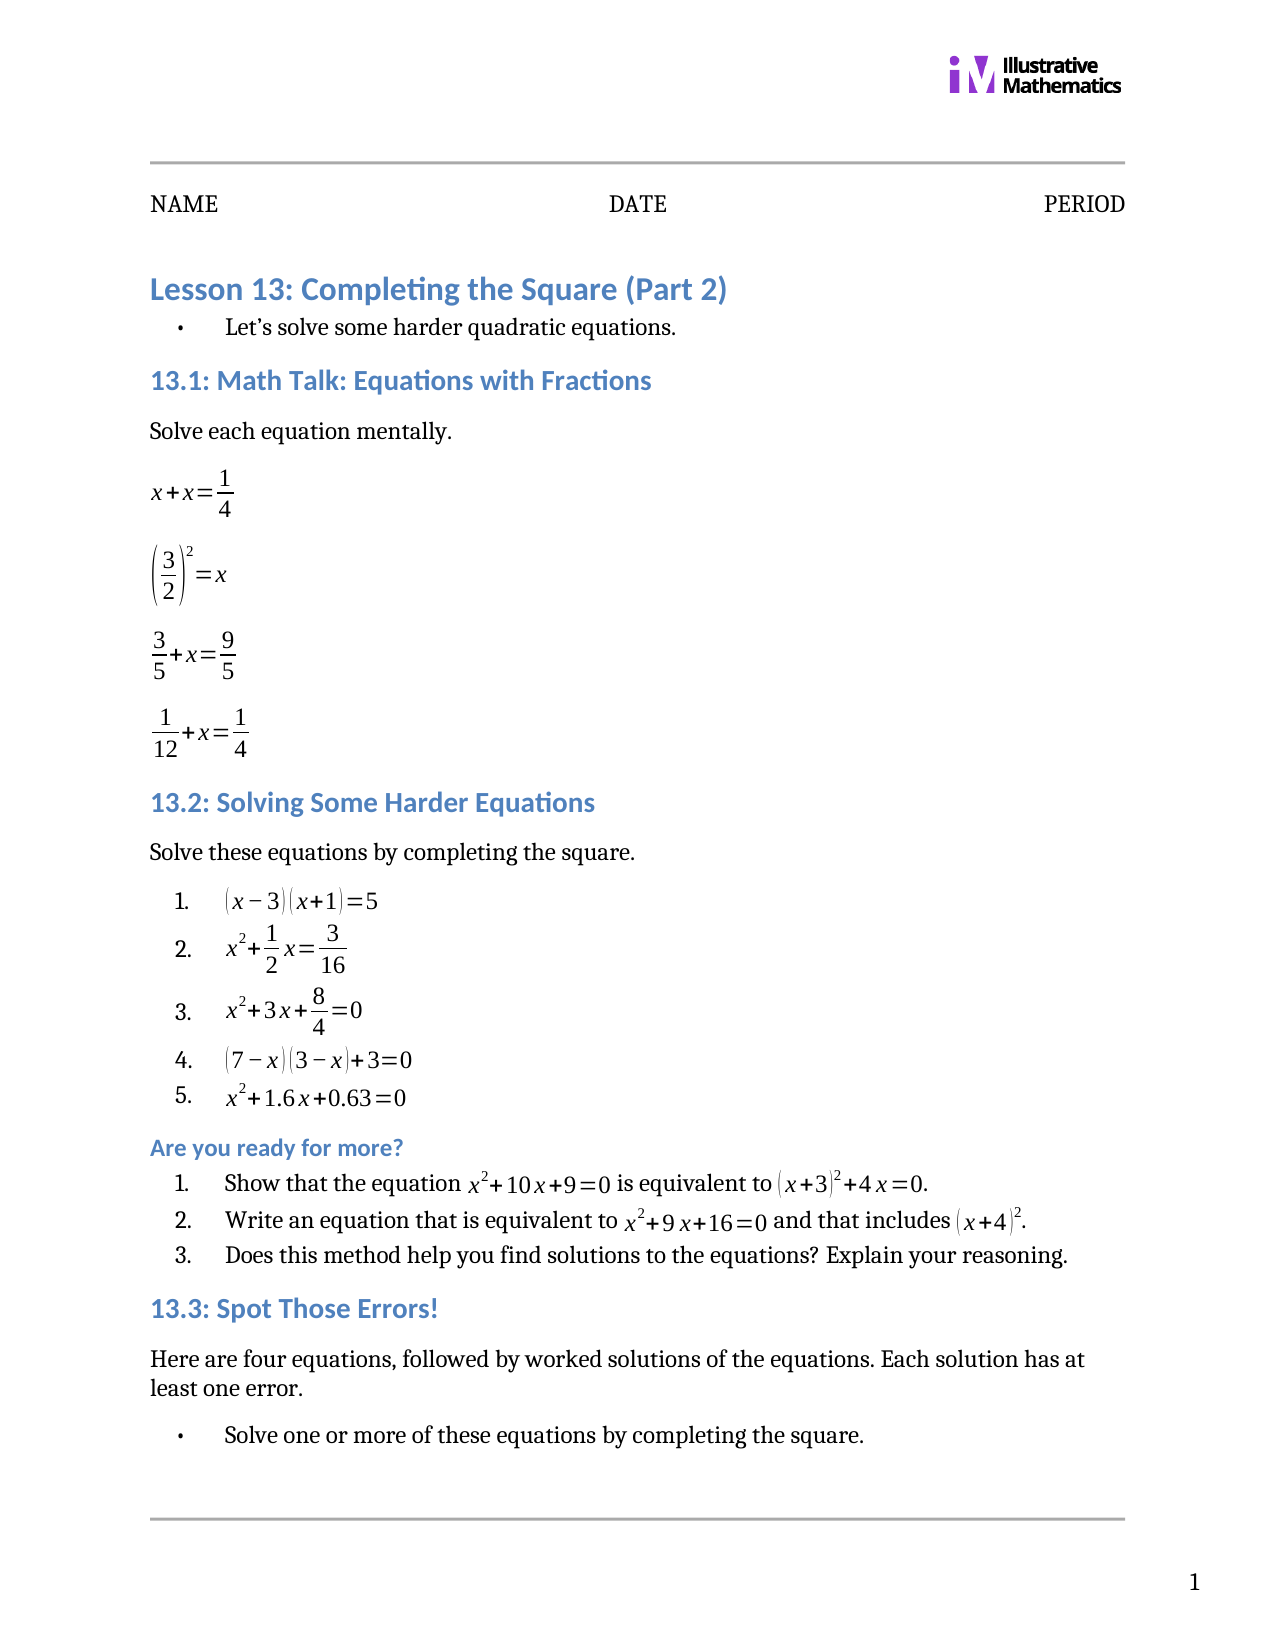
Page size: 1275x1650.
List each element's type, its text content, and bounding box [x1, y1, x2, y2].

picture [949, 55, 1121, 93]
text Solve each equation mentally. [150, 417, 1125, 446]
list Write an equation that is equivalent to and that includes . [175, 1203, 1125, 1237]
list Does this method help you find solutions to the equations? Explain your reasoning. [175, 1241, 1125, 1269]
list Solve one or more of these equations by completing the square. [175, 1421, 1125, 1450]
list Let’s solve some harder quadratic equations. [175, 313, 1125, 342]
subtitle 13.1: Math Talk: Equations with Fractions [150, 362, 1125, 398]
subtitle Lesson 13: Completing the Square (Part 2) [150, 268, 1125, 309]
subtitle Are you ready for more? [150, 1132, 1125, 1162]
subtitle 13.2: Solving Some Harder Equations [150, 784, 1125, 819]
text Solve these equations by completing the square. [150, 838, 1125, 867]
subtitle 13.3: Spot Those Errors! [150, 1290, 1125, 1326]
list Show that the equation is equivalent to . [175, 1166, 1125, 1200]
text Here are four equations, followed by worked solutions of the equations. Each solution has at least one error. [150, 1345, 1125, 1402]
